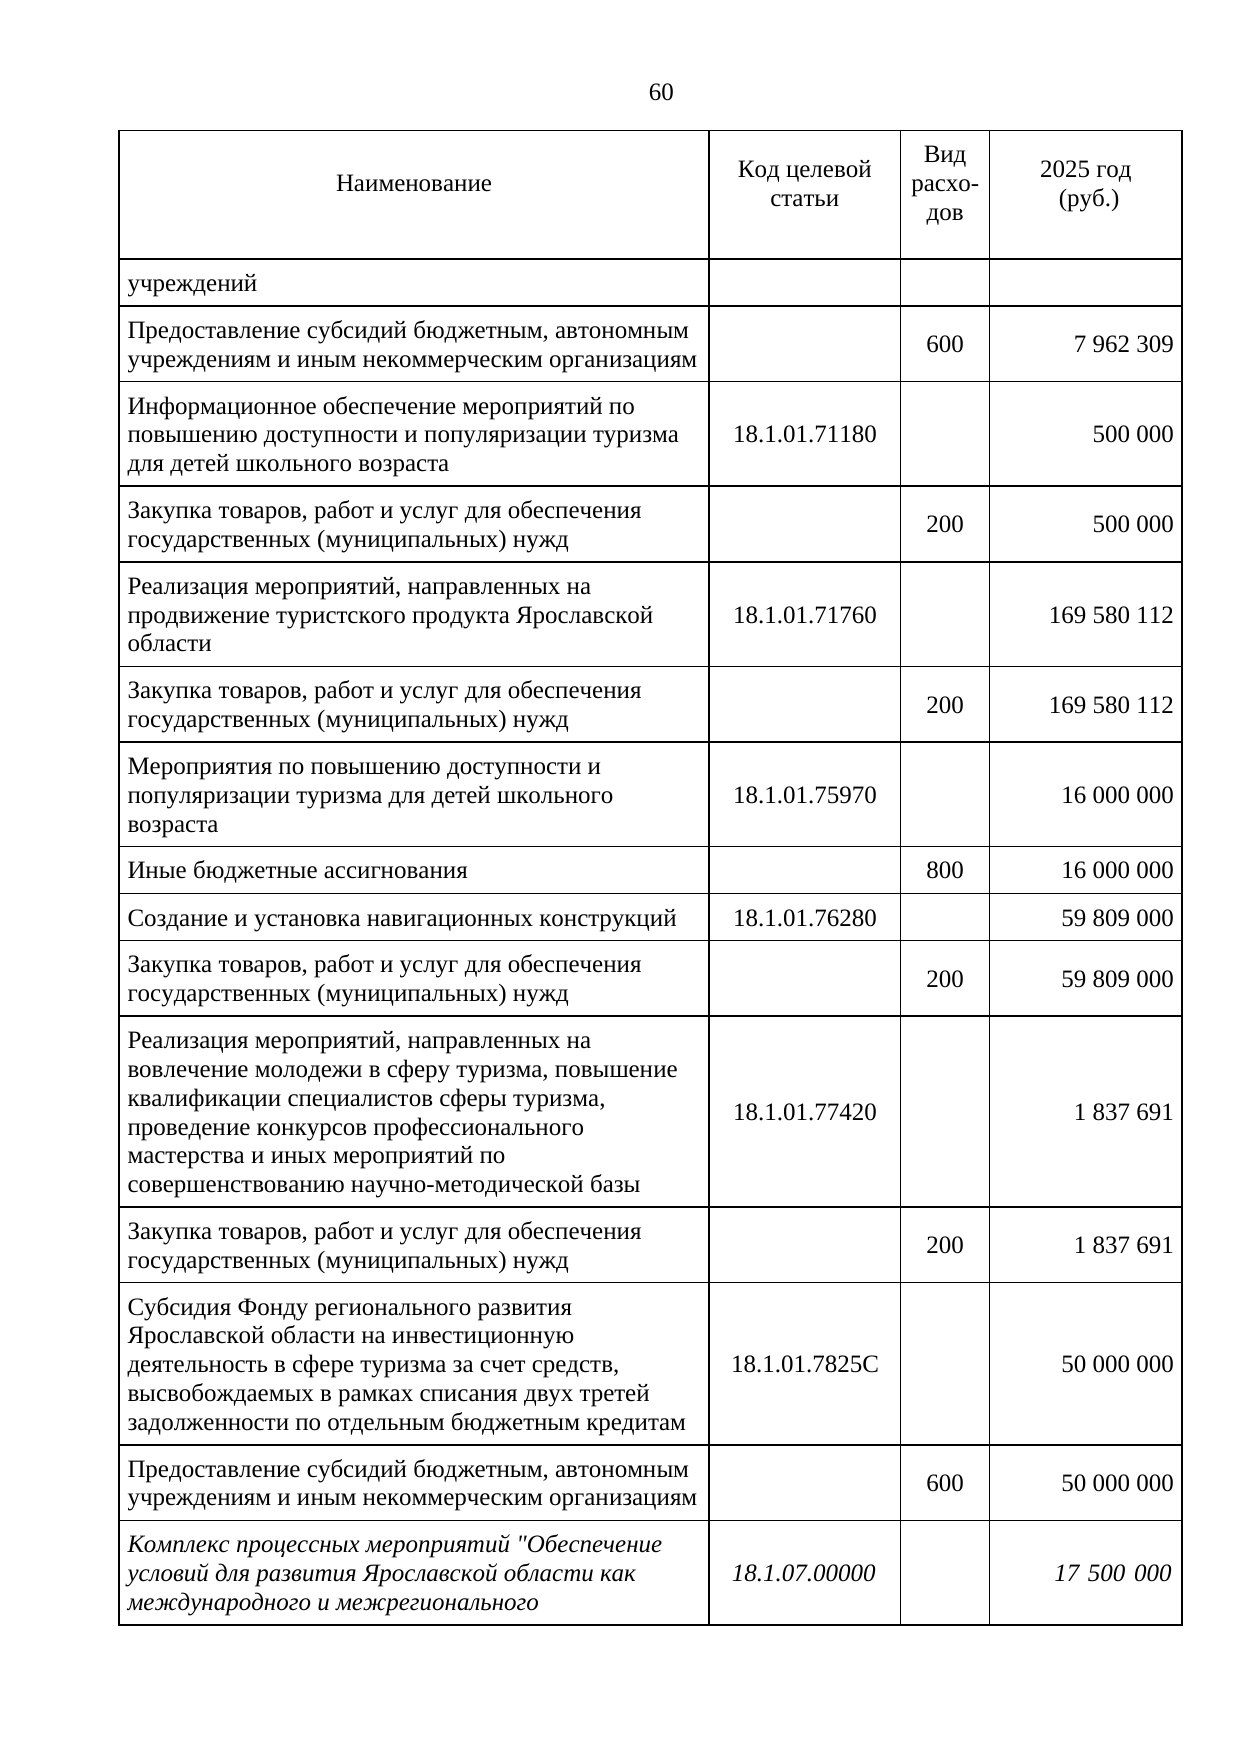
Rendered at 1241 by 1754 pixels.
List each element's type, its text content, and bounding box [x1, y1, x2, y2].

table_header Вид расхо-дов [901, 131, 989, 258]
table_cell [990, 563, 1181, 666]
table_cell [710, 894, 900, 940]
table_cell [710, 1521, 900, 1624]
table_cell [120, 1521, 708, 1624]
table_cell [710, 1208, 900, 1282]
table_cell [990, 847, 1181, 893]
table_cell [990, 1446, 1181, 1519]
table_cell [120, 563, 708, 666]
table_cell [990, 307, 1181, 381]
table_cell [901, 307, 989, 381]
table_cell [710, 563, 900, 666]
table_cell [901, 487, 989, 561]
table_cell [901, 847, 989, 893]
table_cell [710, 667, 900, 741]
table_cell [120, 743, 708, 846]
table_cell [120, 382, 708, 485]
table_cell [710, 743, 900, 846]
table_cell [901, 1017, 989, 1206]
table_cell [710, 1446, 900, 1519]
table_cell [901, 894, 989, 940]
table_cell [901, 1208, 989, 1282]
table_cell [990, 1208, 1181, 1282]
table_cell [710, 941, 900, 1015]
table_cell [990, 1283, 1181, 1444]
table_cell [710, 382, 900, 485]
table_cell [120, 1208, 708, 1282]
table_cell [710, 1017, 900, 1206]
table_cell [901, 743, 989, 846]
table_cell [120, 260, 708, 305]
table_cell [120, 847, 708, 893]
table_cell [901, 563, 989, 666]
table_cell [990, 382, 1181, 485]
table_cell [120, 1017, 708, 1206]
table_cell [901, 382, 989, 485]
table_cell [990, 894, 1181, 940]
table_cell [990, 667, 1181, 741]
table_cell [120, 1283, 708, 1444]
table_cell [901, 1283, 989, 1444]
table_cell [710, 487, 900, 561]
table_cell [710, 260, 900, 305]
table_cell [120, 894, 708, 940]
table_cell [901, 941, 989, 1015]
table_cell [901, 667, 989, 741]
table_header Код целевой статьи [710, 131, 900, 258]
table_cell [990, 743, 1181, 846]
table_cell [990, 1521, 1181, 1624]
table_header Наименование [120, 131, 708, 258]
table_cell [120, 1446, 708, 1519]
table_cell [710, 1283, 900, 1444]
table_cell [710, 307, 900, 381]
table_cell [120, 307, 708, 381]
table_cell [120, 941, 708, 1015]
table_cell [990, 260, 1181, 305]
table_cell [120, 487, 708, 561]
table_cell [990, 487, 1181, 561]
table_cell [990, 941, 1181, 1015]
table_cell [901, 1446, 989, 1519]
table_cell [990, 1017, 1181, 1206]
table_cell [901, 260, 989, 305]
table_header 2025 год (руб.) [990, 131, 1181, 258]
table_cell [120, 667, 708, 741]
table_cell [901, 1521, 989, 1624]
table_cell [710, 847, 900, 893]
